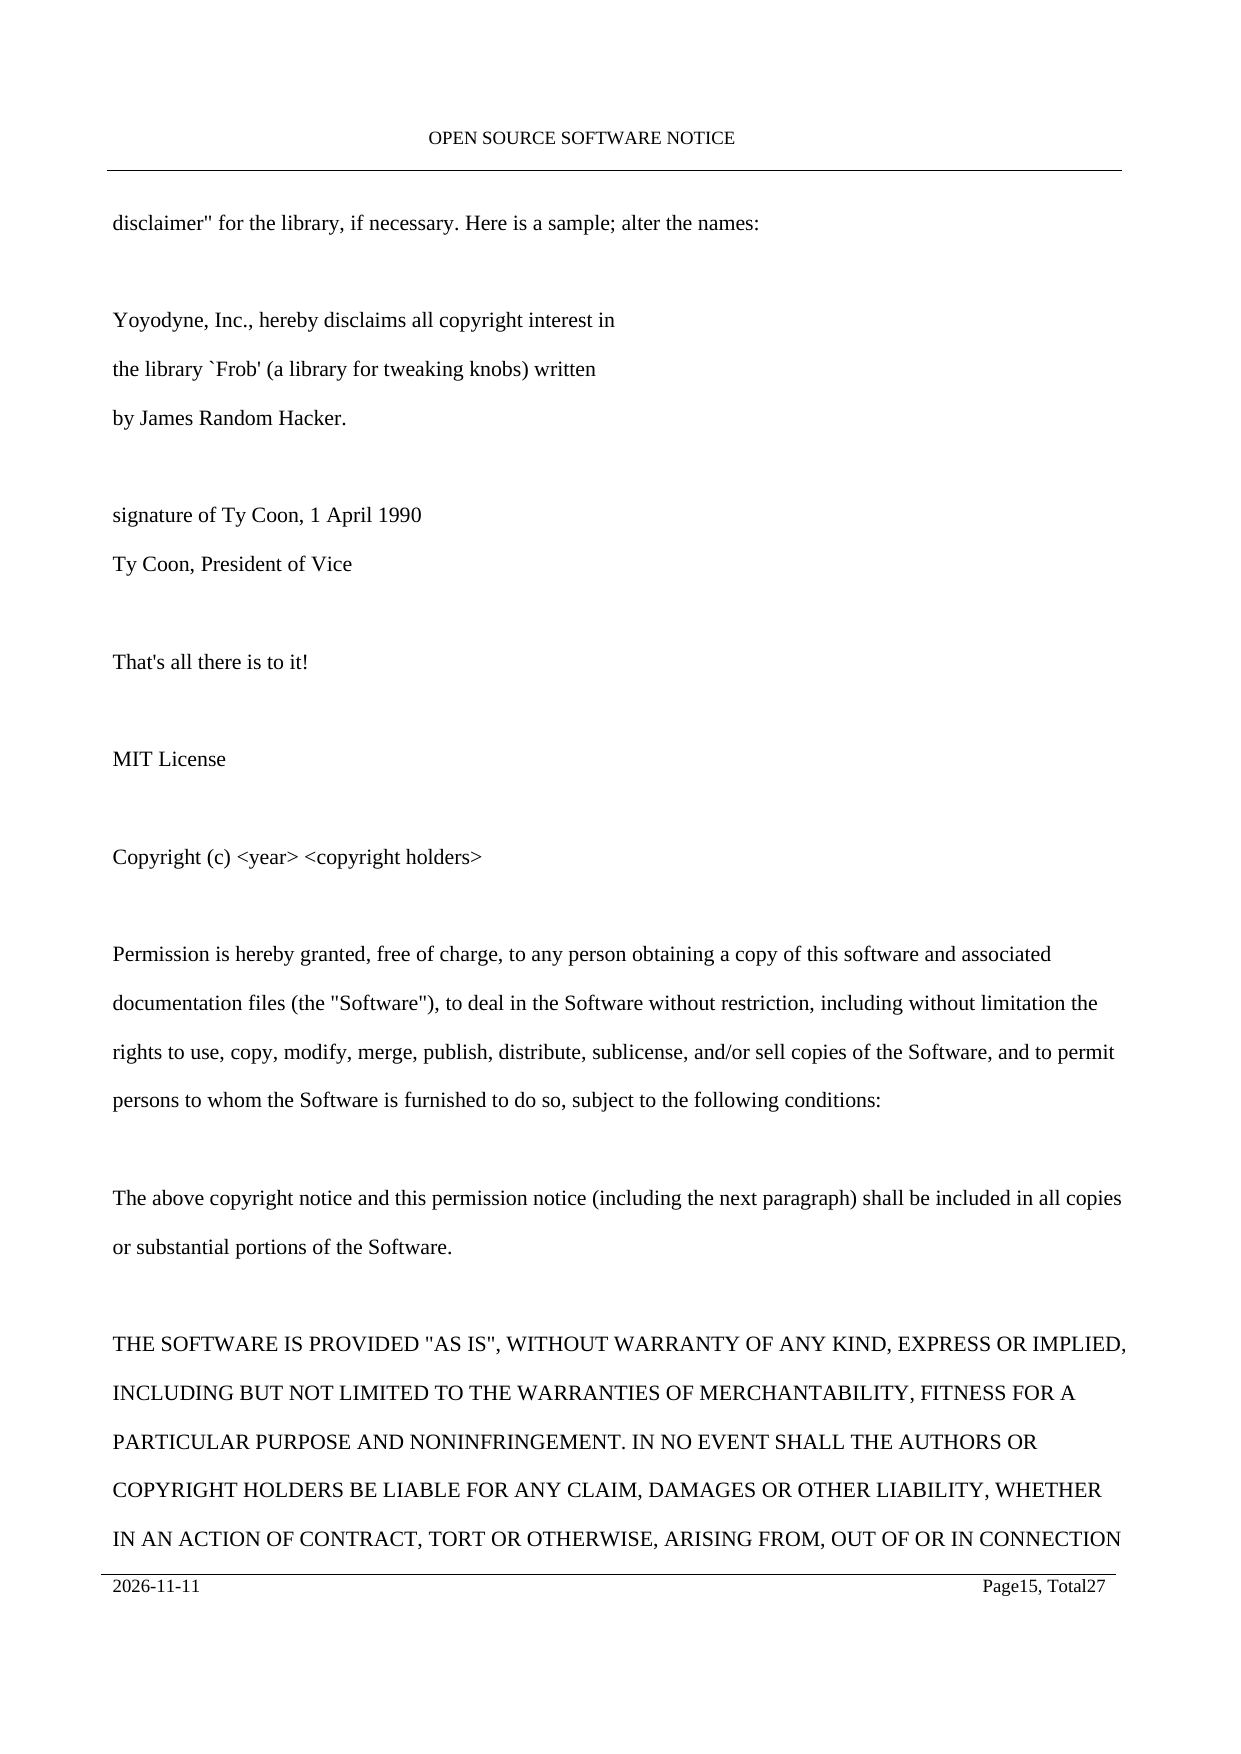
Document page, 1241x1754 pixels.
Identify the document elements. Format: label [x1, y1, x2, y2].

text [112, 206, 1128, 1555]
